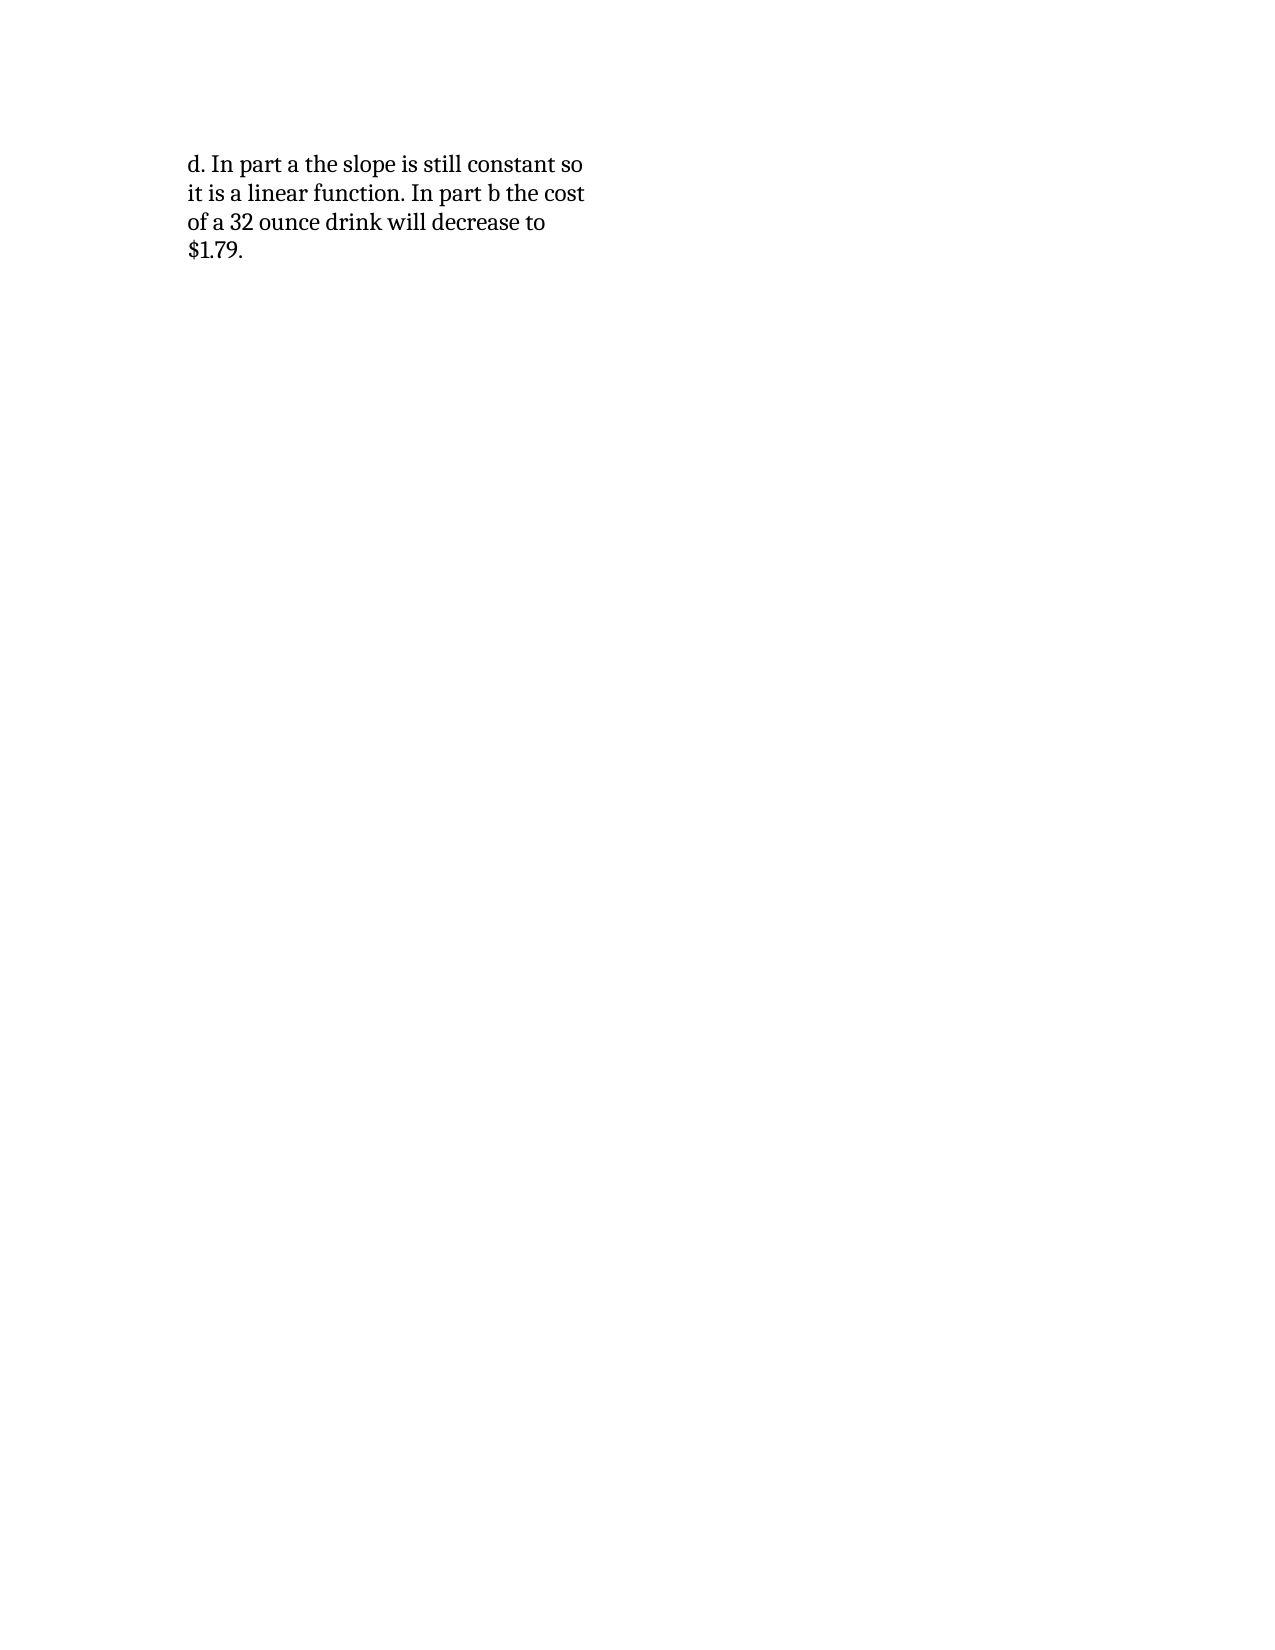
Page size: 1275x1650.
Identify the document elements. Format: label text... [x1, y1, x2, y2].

text d. In part a the slope is still constant so it is a linear function. In part b the cost of a 32 ounce drink will decrease to $1.79. [187, 150, 600, 265]
